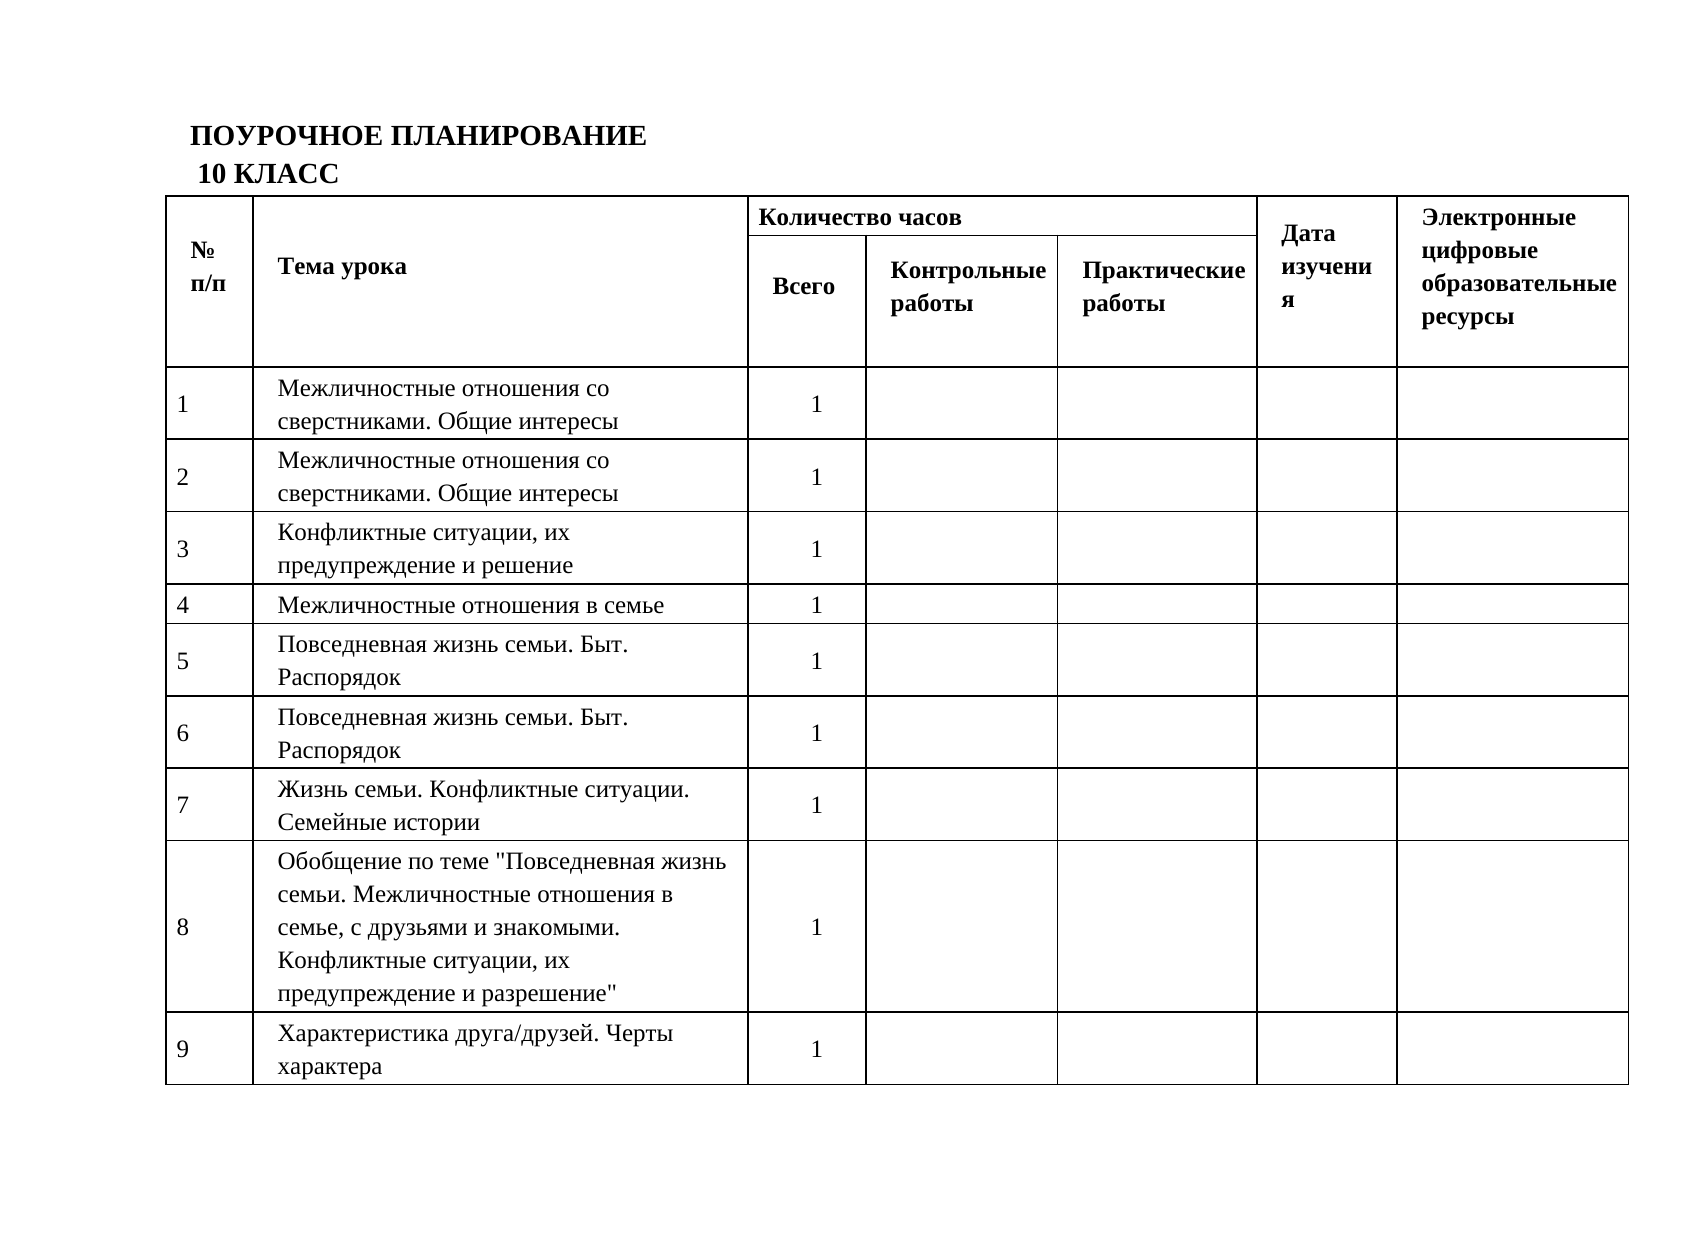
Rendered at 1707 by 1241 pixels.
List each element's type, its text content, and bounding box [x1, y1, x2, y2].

table_cell [1058, 624, 1256, 695]
table_cell 1 [749, 697, 865, 767]
table_cell [1258, 769, 1396, 840]
table_cell 1 [749, 624, 865, 695]
table_cell 1 [749, 769, 865, 840]
table_cell [1398, 769, 1628, 840]
table_cell 1 [167, 368, 252, 438]
table_cell 2 [167, 440, 252, 511]
table_cell Межличностные отношения со сверстниками. Общие интересы [254, 368, 747, 438]
table_cell [1398, 368, 1628, 438]
table_cell [867, 368, 1057, 438]
table_cell [1058, 585, 1256, 622]
table_cell [1258, 585, 1396, 622]
table_cell 4 [167, 585, 252, 622]
table_cell Практические работы [1058, 236, 1256, 366]
table_cell [1398, 697, 1628, 767]
table_header Дата изучения [1258, 197, 1396, 366]
table_cell 9 [167, 1013, 252, 1083]
table_cell Всего [749, 236, 865, 366]
table_cell 1 [749, 841, 865, 1011]
table_cell 7 [167, 769, 252, 840]
table_cell Повседневная жизнь семьи. Быт. Распорядок [254, 624, 747, 695]
table_cell [867, 624, 1057, 695]
table_cell [867, 585, 1057, 622]
table_header Электронные цифровые образовательные ресурсы [1398, 197, 1628, 366]
table_cell [1258, 368, 1396, 438]
table_cell [1398, 841, 1628, 1011]
table_cell Межличностные отношения в семье [254, 585, 747, 622]
table_cell [867, 512, 1057, 583]
table_cell 1 [749, 512, 865, 583]
table_cell 1 [749, 440, 865, 511]
table_cell [867, 440, 1057, 511]
table_cell [867, 841, 1057, 1011]
table_cell [1398, 585, 1628, 622]
table_cell Конфликтные ситуации, их предупреждение и решение [254, 512, 747, 583]
table_cell [867, 769, 1057, 840]
table_header Тема урока [254, 197, 747, 366]
table_cell [1398, 440, 1628, 511]
table_cell 5 [167, 624, 252, 695]
table_cell [1058, 841, 1256, 1011]
table_cell [867, 697, 1057, 767]
table_cell [1058, 1013, 1256, 1083]
table_cell Повседневная жизнь семьи. Быт. Распорядок [254, 697, 747, 767]
table_cell [1258, 624, 1396, 695]
table_cell 1 [749, 585, 865, 622]
table_cell [1058, 440, 1256, 511]
table_cell Контрольные работы [867, 236, 1057, 366]
table_cell [1258, 697, 1396, 767]
table_cell Межличностные отношения со сверстниками. Общие интересы [254, 440, 747, 511]
table_cell [1398, 624, 1628, 695]
table_header № п/п [167, 197, 252, 366]
table_cell [867, 1013, 1057, 1083]
table_cell 6 [167, 697, 252, 767]
table_cell Характеристика друга/друзей. Черты характера [254, 1013, 747, 1083]
table_header Количество часов [749, 197, 1256, 234]
table_cell 1 [749, 368, 865, 438]
table_cell 1 [749, 1013, 865, 1083]
table_cell Обобщение по теме "Повседневная жизнь семьи. Межличностные отношения в семье, с друзьями и знакомыми. Конфликтные ситуации, их предупреждение и разрешение" [254, 841, 747, 1011]
table_cell [1398, 1013, 1628, 1083]
table_cell [1058, 769, 1256, 840]
text ПОУРОЧНОЕ ПЛАНИРОВАНИЕ [190, 118, 1618, 152]
table_cell [1058, 368, 1256, 438]
table_cell [1258, 512, 1396, 583]
table_cell 3 [167, 512, 252, 583]
table_cell [1058, 697, 1256, 767]
table_cell [1258, 841, 1396, 1011]
table_cell [1058, 512, 1256, 583]
text 10 КЛАСС [190, 157, 1618, 190]
table_cell [1258, 440, 1396, 511]
table_cell [1398, 512, 1628, 583]
table_cell [1258, 1013, 1396, 1083]
table_cell 8 [167, 841, 252, 1011]
table_cell Жизнь семьи. Конфликтные ситуации. Семейные истории [254, 769, 747, 840]
